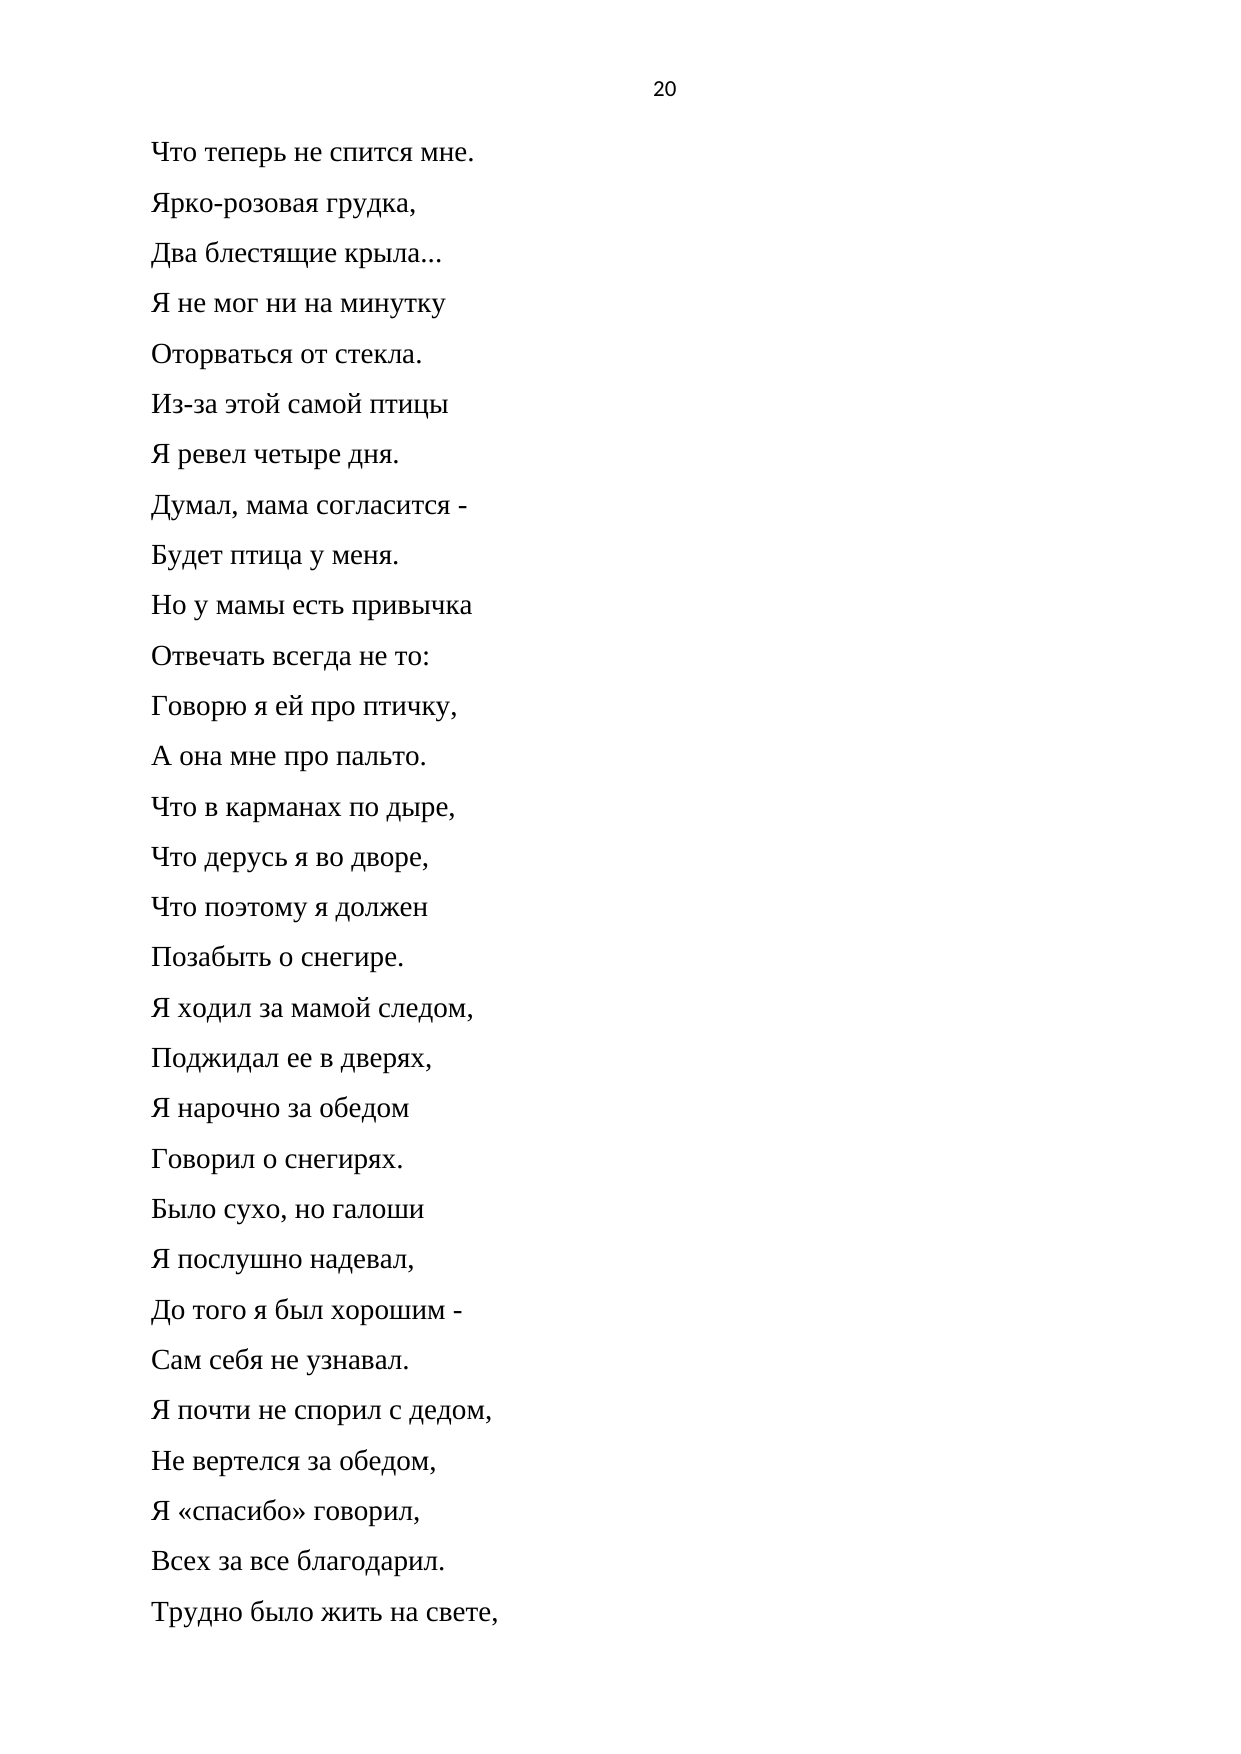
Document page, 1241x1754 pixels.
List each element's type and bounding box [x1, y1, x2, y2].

table_header [146, 130, 1189, 1632]
